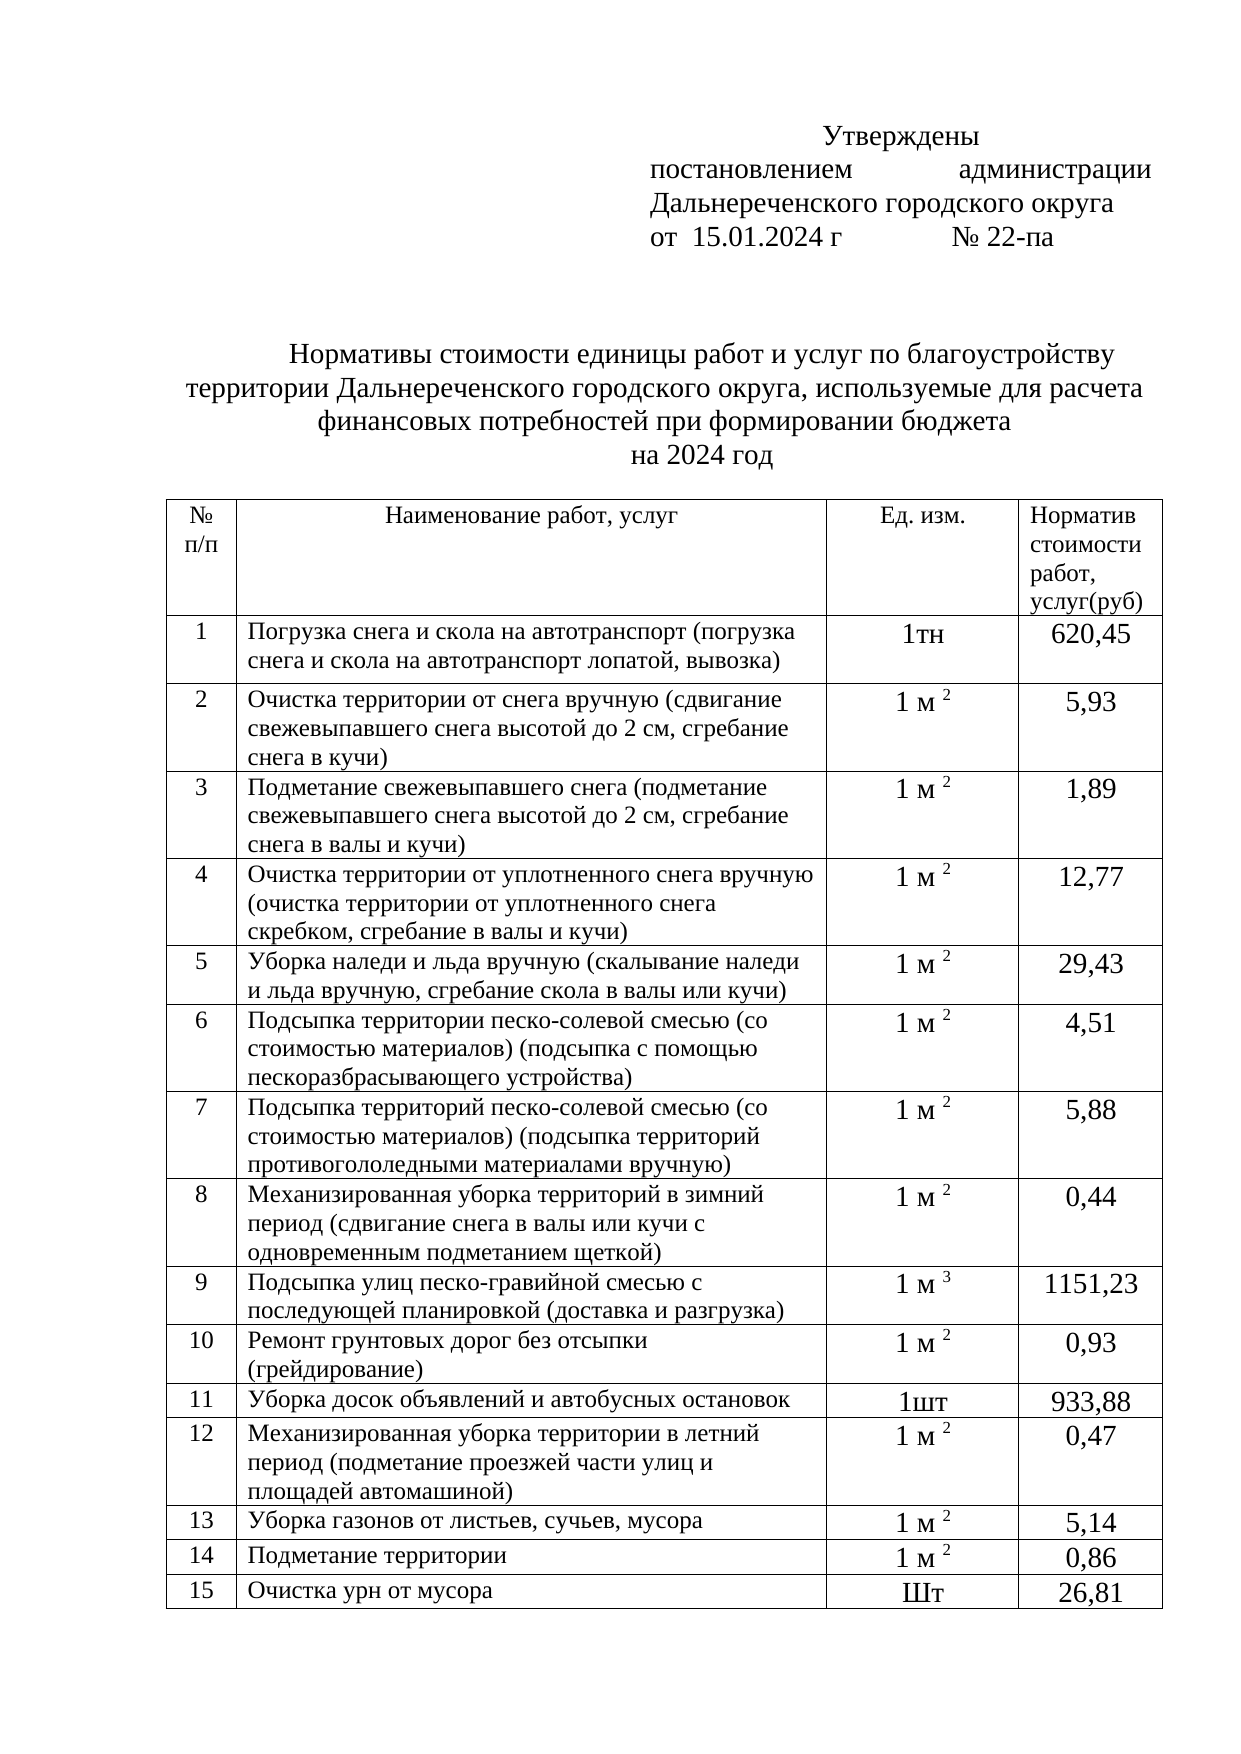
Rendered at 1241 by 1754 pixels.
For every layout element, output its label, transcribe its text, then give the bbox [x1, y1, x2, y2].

table_cell Подсыпка территории песко-солевой смесью (со стоимостью материалов) (подсыпка с помощью пескоразбрасывающего устройства) [237, 1005, 826, 1091]
table_cell 1 м 3 [827, 1267, 1018, 1324]
table_cell 620,45 [1019, 616, 1162, 683]
table_cell 933,88 [1019, 1384, 1162, 1417]
table_cell 0,93 [1019, 1325, 1162, 1383]
table_cell 6 [167, 1005, 236, 1091]
table_cell 1151,23 [1019, 1267, 1162, 1324]
table_cell 10 [167, 1325, 236, 1383]
table_cell 11 [167, 1384, 236, 1417]
table_cell 0,86 [1019, 1540, 1162, 1574]
table_cell 1 м 2 [827, 946, 1018, 1004]
table_cell Механизированная уборка территорий в зимний период (сдвигание снега в валы или кучи с одновременным подметанием щеткой) [237, 1179, 826, 1266]
table_header Ед. изм. [827, 500, 1018, 615]
table_cell 1 м 2 [827, 1325, 1018, 1383]
table_cell 0,47 [1019, 1418, 1162, 1504]
table_cell 5,14 [1019, 1506, 1162, 1539]
table_cell 13 [167, 1506, 236, 1539]
table_cell 2 [167, 684, 236, 771]
table_cell 1,89 [1019, 772, 1162, 858]
table_cell 7 [167, 1092, 236, 1178]
table_cell 1 м 2 [827, 1179, 1018, 1266]
table_cell 1 м 2 [827, 772, 1018, 858]
table_cell 29,43 [1019, 946, 1162, 1004]
table_cell 4 [167, 859, 236, 945]
table_cell 5,88 [1019, 1092, 1162, 1178]
table_cell Ремонт грунтовых дорог без отсыпки (грейдирование) [237, 1325, 826, 1383]
table_cell Уборка досок объявлений и автобусных остановок [237, 1384, 826, 1417]
table_cell 8 [167, 1179, 236, 1266]
table_cell 1 м 2 [827, 859, 1018, 945]
table_cell 1 м 2 [827, 1418, 1018, 1504]
table_cell 4,51 [1019, 1005, 1162, 1091]
table_cell Погрузка снега и скола на автотранспорт (погрузка снега и скола на автотранспорт лопатой, вывозка) [237, 616, 826, 683]
table_cell 9 [167, 1267, 236, 1324]
table_cell 1 м 2 [827, 1092, 1018, 1178]
table_cell 26,81 [1019, 1575, 1162, 1608]
table_cell 1 м 2 [827, 1506, 1018, 1539]
table_cell Шт [827, 1575, 1018, 1608]
table_cell Уборка наледи и льда вручную (скалывание наледи и льда вручную, сгребание скола в валы или кучи) [237, 946, 826, 1004]
table_header Норматив стоимости работ, услуг(руб) [1019, 500, 1162, 615]
table_cell 1 м 2 [827, 1540, 1018, 1574]
table_cell 15 [167, 1575, 236, 1608]
table_cell Очистка территории от снега вручную (сдвигание свежевыпавшего снега высотой до 2 см, сгребание снега в кучи) [237, 684, 826, 771]
table_cell 1тн [827, 616, 1018, 683]
text на 2024 год [177, 437, 1152, 470]
table_cell 14 [167, 1540, 236, 1574]
table_cell 1 м 2 [827, 1005, 1018, 1091]
table_cell Очистка территории от уплотненного снега вручную (очистка территории от уплотненного снега скребком, сгребание в валы и кучи) [237, 859, 826, 945]
table_cell 3 [167, 772, 236, 858]
table_cell Подметание территории [237, 1540, 826, 1574]
table_cell Подсыпка улиц песко-гравийной смесью с последующей планировкой (доставка и разгрузка) [237, 1267, 826, 1324]
table_cell 1шт [827, 1384, 1018, 1417]
text Утверждены [650, 118, 1152, 152]
table_cell 0,44 [1019, 1179, 1162, 1266]
table_cell Подсыпка территорий песко-солевой смесью (со стоимостью материалов) (подсыпка территорий противогололедными материалами вручную) [237, 1092, 826, 1178]
table_cell 1 [167, 616, 236, 683]
table_cell Подметание свежевыпавшего снега (подметание свежевыпавшего снега высотой до 2 см, сгребание снега в валы и кучи) [237, 772, 826, 858]
table_cell 5 [167, 946, 236, 1004]
table_cell 12 [167, 1418, 236, 1504]
text Нормативы стоимости единицы работ и услуг по благоустройству территории Дальнереченского городского округа, используемые для расчета финансовых потребностей при формировании бюджета [177, 336, 1152, 437]
table_header Наименование работ, услуг [237, 500, 826, 615]
text от 15.01.2024 г № 22-па [650, 219, 1152, 252]
table_cell 5,93 [1019, 684, 1162, 771]
table_cell Механизированная уборка территории в летний период (подметание проезжей части улиц и площадей автомашиной) [237, 1418, 826, 1504]
table_header № п/п [167, 500, 236, 615]
table_cell Очистка урн от мусора [237, 1575, 826, 1608]
text постановлением администрации Дальнереченского городского округа [650, 152, 1152, 219]
table_cell Уборка газонов от листьев, сучьев, мусора [237, 1506, 826, 1539]
table_cell 1 м 2 [827, 684, 1018, 771]
table_cell 12,77 [1019, 859, 1162, 945]
